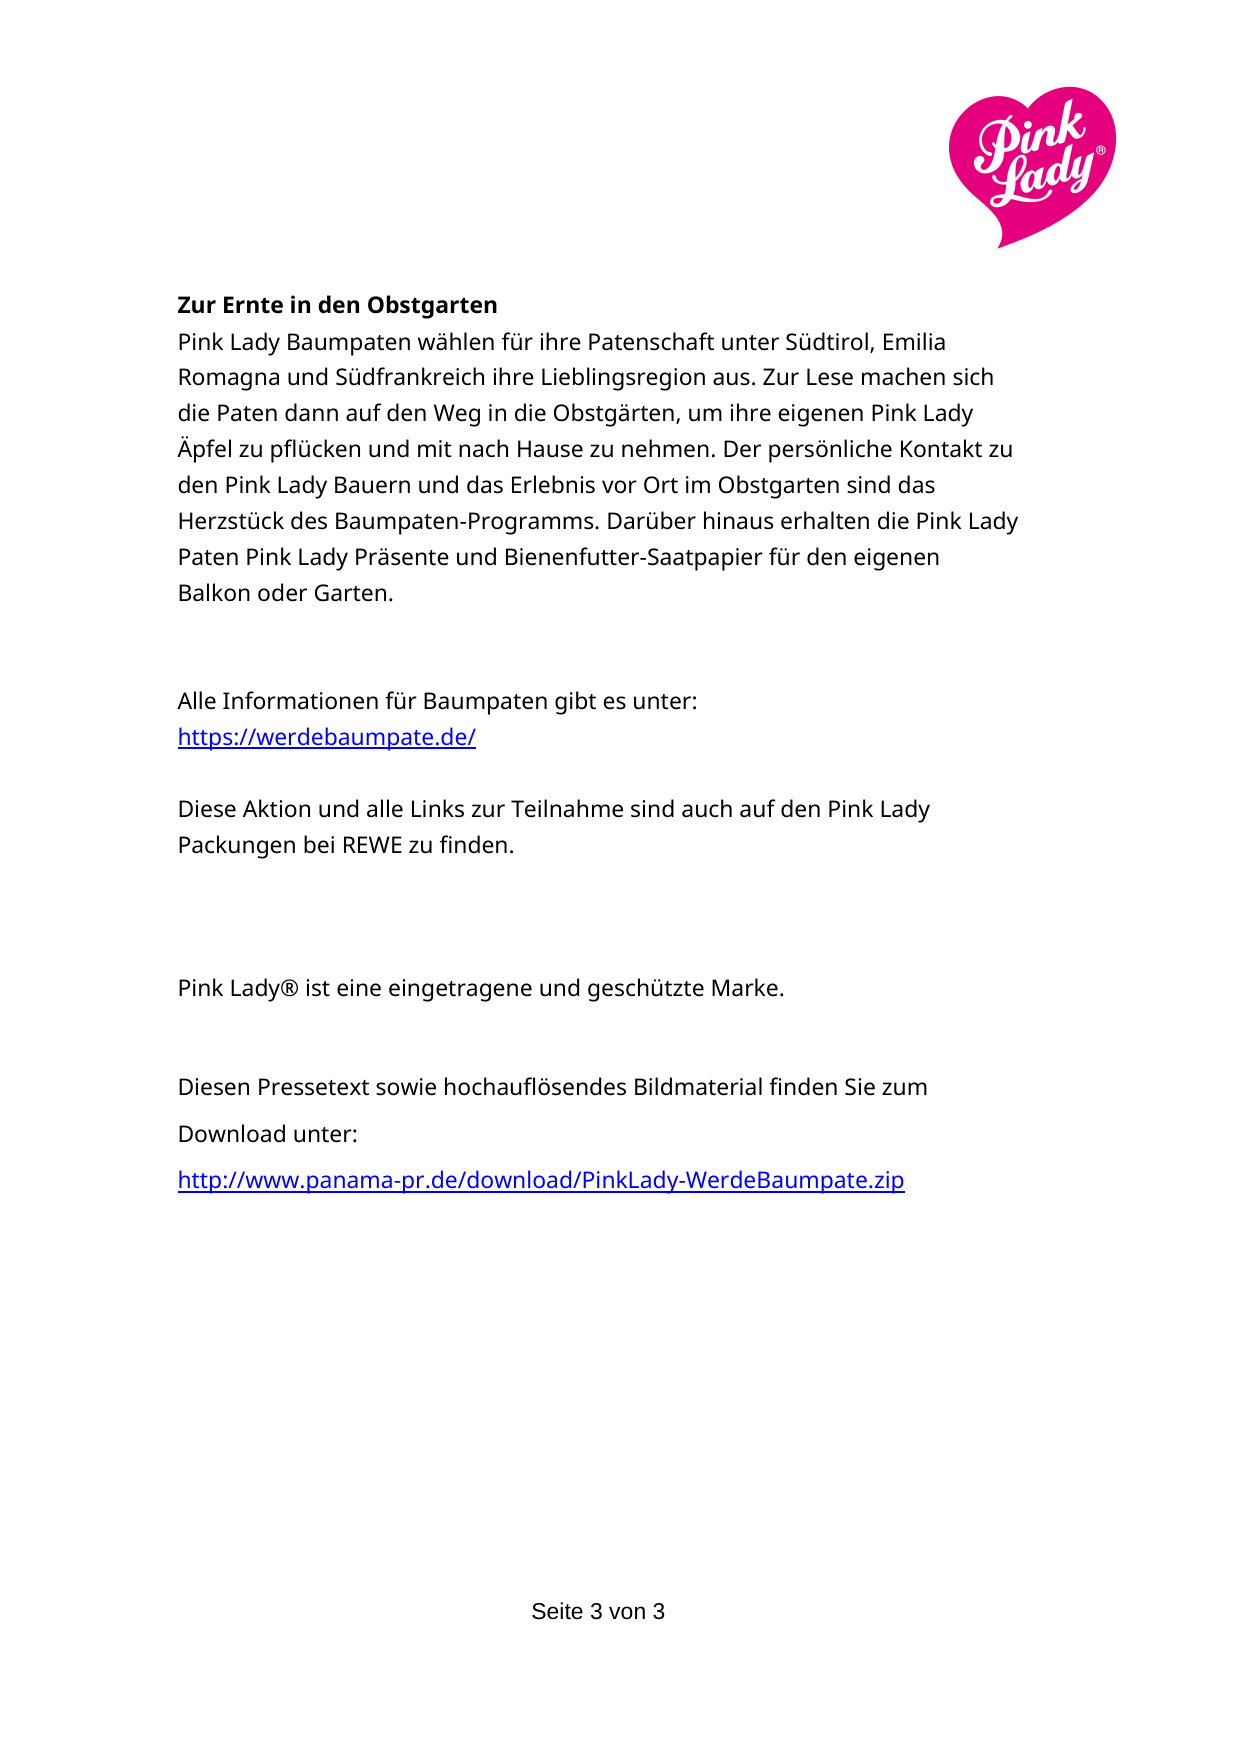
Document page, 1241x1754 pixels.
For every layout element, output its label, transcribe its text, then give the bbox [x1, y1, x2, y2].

text https://werdebaumpate.de/ [177, 721, 1019, 752]
picture [915, 53, 1150, 285]
text Pink Lady® ist eine eingetragene und geschützte Marke. [177, 972, 1019, 1003]
text Alle Informationen für Baumpaten gibt es unter: [177, 685, 1019, 716]
text http://www.panama-pr.de/download/PinkLady-WerdeBaumpate.zip [177, 1164, 1019, 1196]
text Pink Lady Baumpaten wählen für ihre Patenschaft unter Südtirol, Emilia Romagna und Südfrankreich ihre Lieblingsregion aus. Zur Lese machen sich die Paten dann auf den Weg in die Obstgärten, um ihre eigenen Pink Lady Äpfel zu pflücken und mit nach Hause zu nehmen. Der persönliche Kontakt zu den Pink Lady Bauern und das Erlebnis vor Ort im Obstgarten sind das Herzstück des Baumpaten-Programms. Darüber hinaus erhalten die Pink Lady Paten Pink Lady Präsente und Bienenfutter-Saatpapier für den eigenen Balkon oder Garten. [177, 325, 1019, 608]
text Diese Aktion und alle Links zur Teilnahme sind auch auf den Pink Lady Packungen bei REWE zu finden. [177, 793, 1019, 860]
text Zur Ernte in den Obstgarten [177, 192, 1019, 321]
text Diesen Pressetext sowie hochauflösendes Bildmaterial finden Sie zum Download unter: [177, 1071, 1019, 1149]
